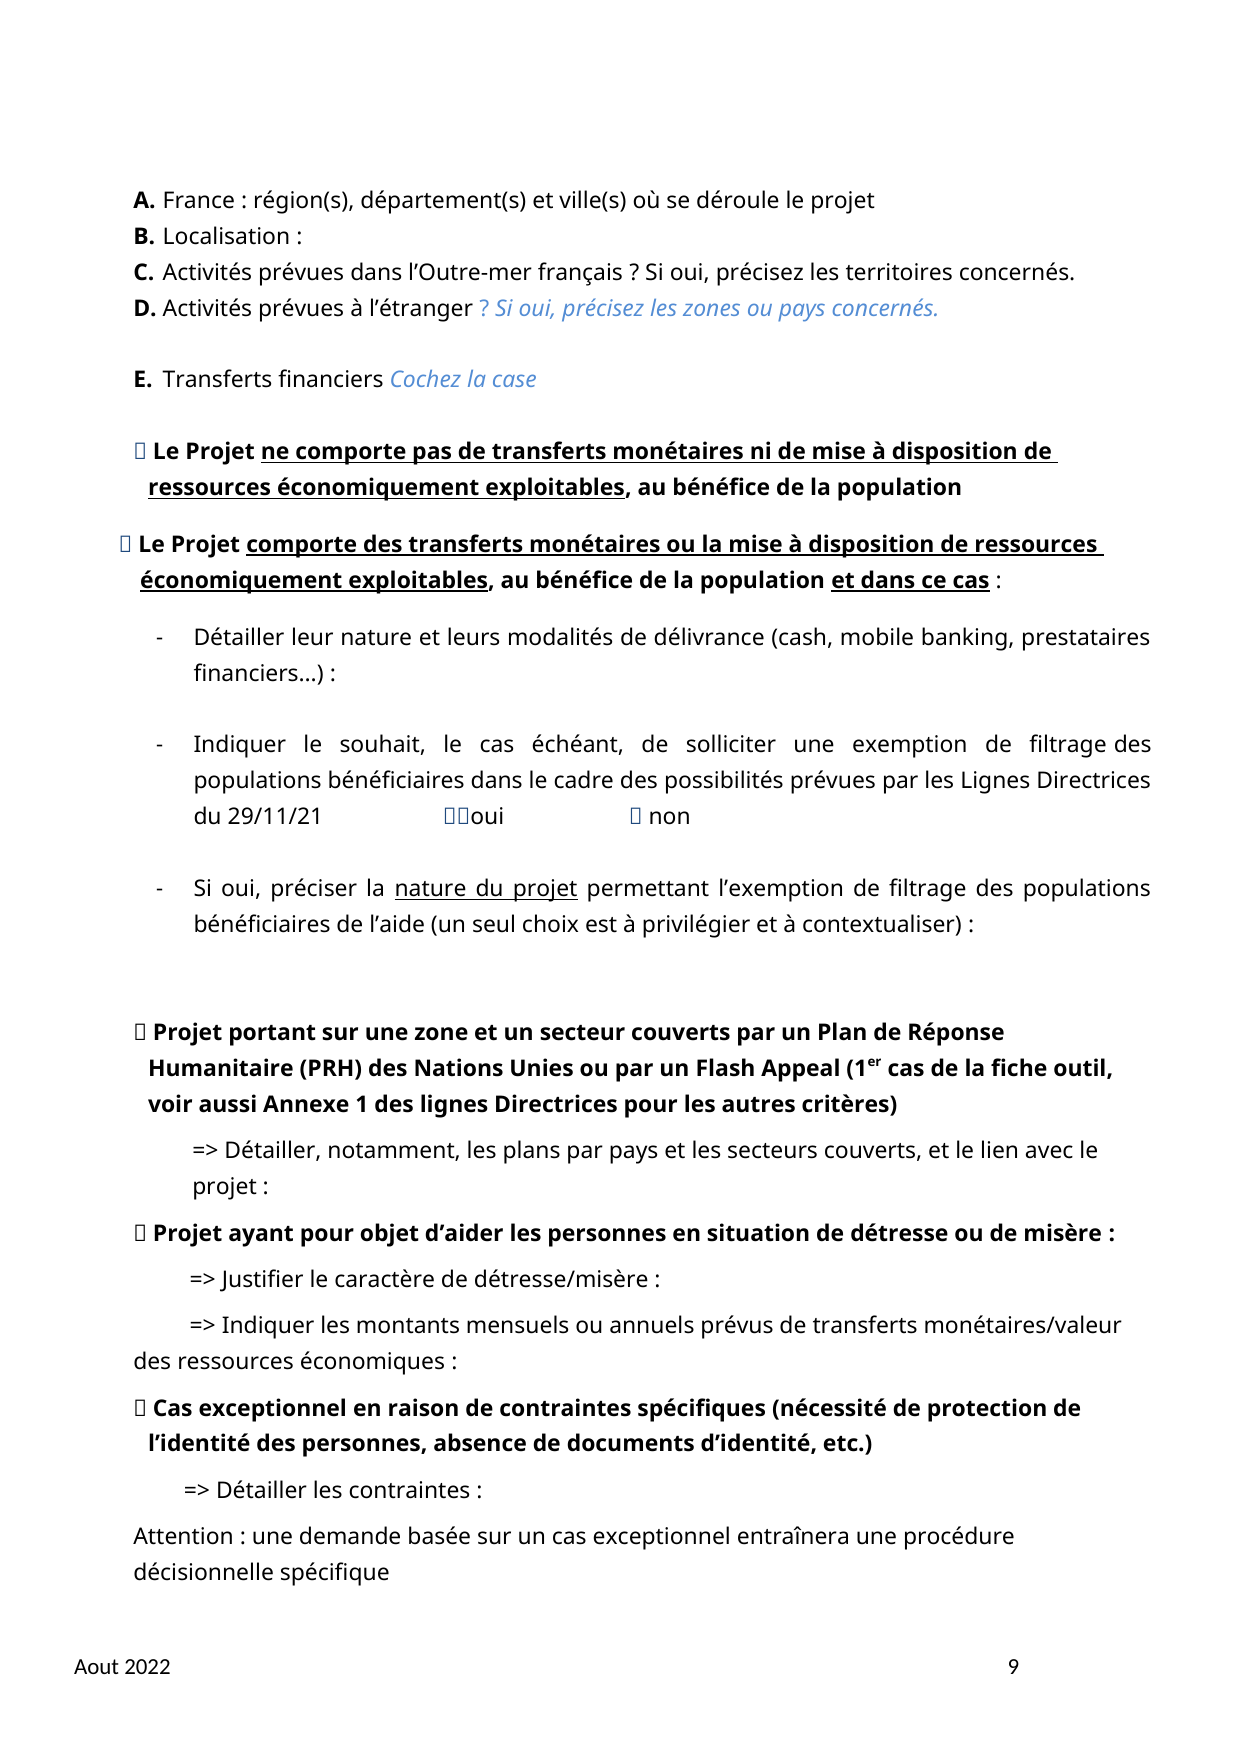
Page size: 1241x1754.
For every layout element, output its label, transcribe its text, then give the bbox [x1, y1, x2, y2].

list => Justifier le caractère de détresse/misère : [118, 1263, 1152, 1294]
list Activités prévues à l’étranger ? Si oui, précisez les zones ou pays concernés. [133, 291, 1152, 323]
list Attention : une demande basée sur un cas exceptionnel entraînera une procédure décisionnelle spécifique [118, 1520, 1152, 1587]
list France : région(s), département(s) et ville(s) où se déroule le projet [133, 184, 1152, 215]
list Si oui, préciser la nature du projet permettant l’exemption de filtrage des populations bénéficiaires de l’aide (un seul choix est à privilégier et à contextualiser) : [156, 872, 1152, 939]
list Indiquer le souhait, le cas échéant, de solliciter une exemption de filtrage des populations bénéficiaires dans le cadre des possibilités prévues par les Lignes Directrices du 29/11/21 oui  non [156, 728, 1152, 832]
list Localisation : [133, 219, 1152, 251]
list Activités prévues dans l’Outre-mer français ? Si oui, précisez les territoires concernés. [133, 256, 1152, 287]
list Détailler leur nature et leurs modalités de délivrance (cash, mobile banking, prestataires financiers…) : [156, 621, 1152, 688]
list => Détailler, notamment, les plans par pays et les secteurs couverts, et le lien avec le projet : [192, 1134, 1152, 1201]
list  Projet portant sur une zone et un secteur couverts par un Plan de Réponse Humanitaire (PRH) des Nations Unies ou par un Flash Appeal (1er cas de la fiche outil, voir aussi Annexe 1 des lignes Directrices pour les autres critères) [133, 1016, 1152, 1119]
list  Projet ayant pour objet d’aider les personnes en situation de détresse ou de misère : [133, 1216, 1152, 1248]
list  Cas exceptionnel en raison de contraintes spécifiques (nécessité de protection de l’identité des personnes, absence de documents d’identité, etc.) [133, 1391, 1152, 1459]
list => Détailler les contraintes : [118, 1474, 1152, 1505]
text  Le Projet comporte des transferts monétaires ou la mise à disposition de ressources économiquement exploitables, au bénéfice de la population et dans ce cas : [118, 528, 1152, 595]
list Transferts financiers Cochez la case [133, 363, 1152, 394]
list => Indiquer les montants mensuels ou annuels prévus de transferts monétaires/valeur des ressources économiques : [118, 1309, 1152, 1376]
text  Le Projet ne comporte pas de transferts monétaires ni de mise à disposition de ressources économiquement exploitables, au bénéfice de la population [133, 435, 1152, 502]
